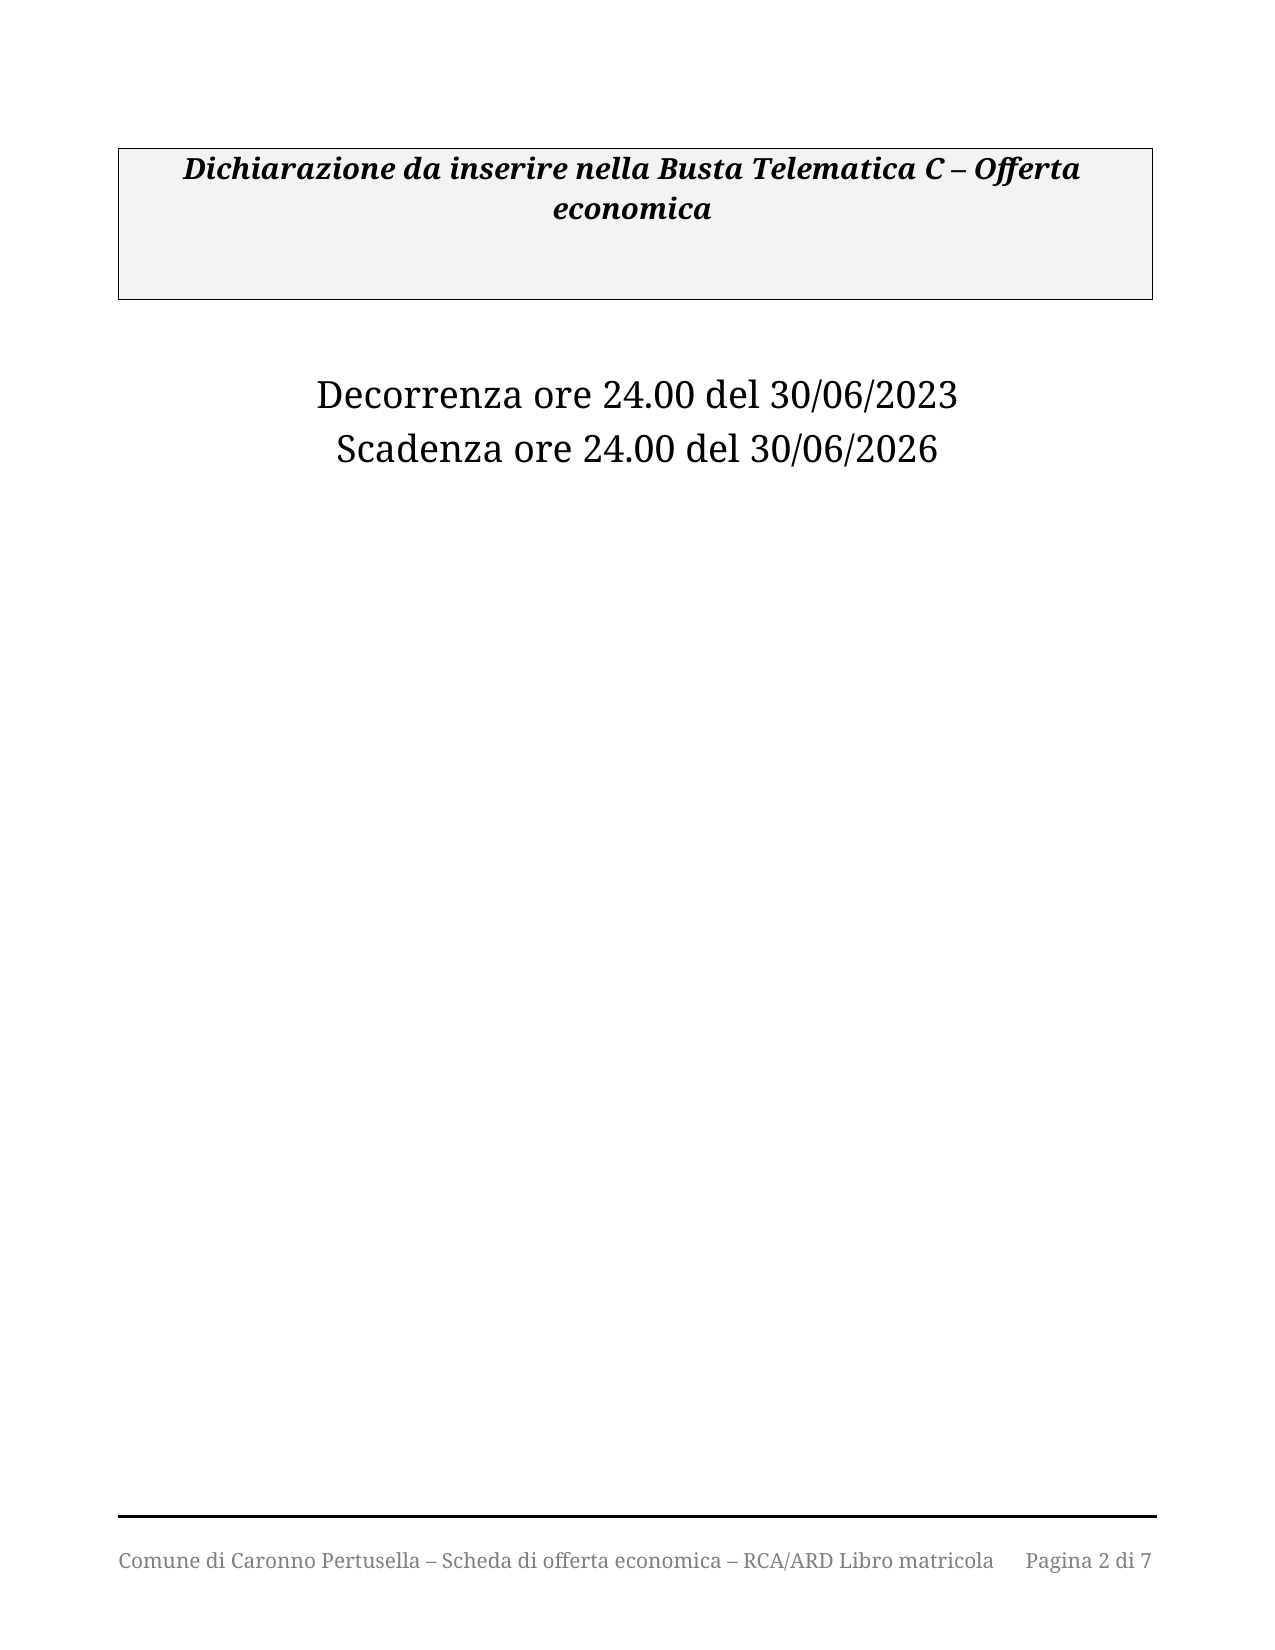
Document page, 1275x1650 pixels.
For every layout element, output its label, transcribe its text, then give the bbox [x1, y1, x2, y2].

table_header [119, 149, 1152, 299]
table_cell Scadenza ore 24.00 del 30/06/2026 [271, 419, 1004, 477]
table_header Decorrenza ore 24.00 del 30/06/2023 [271, 368, 1004, 419]
